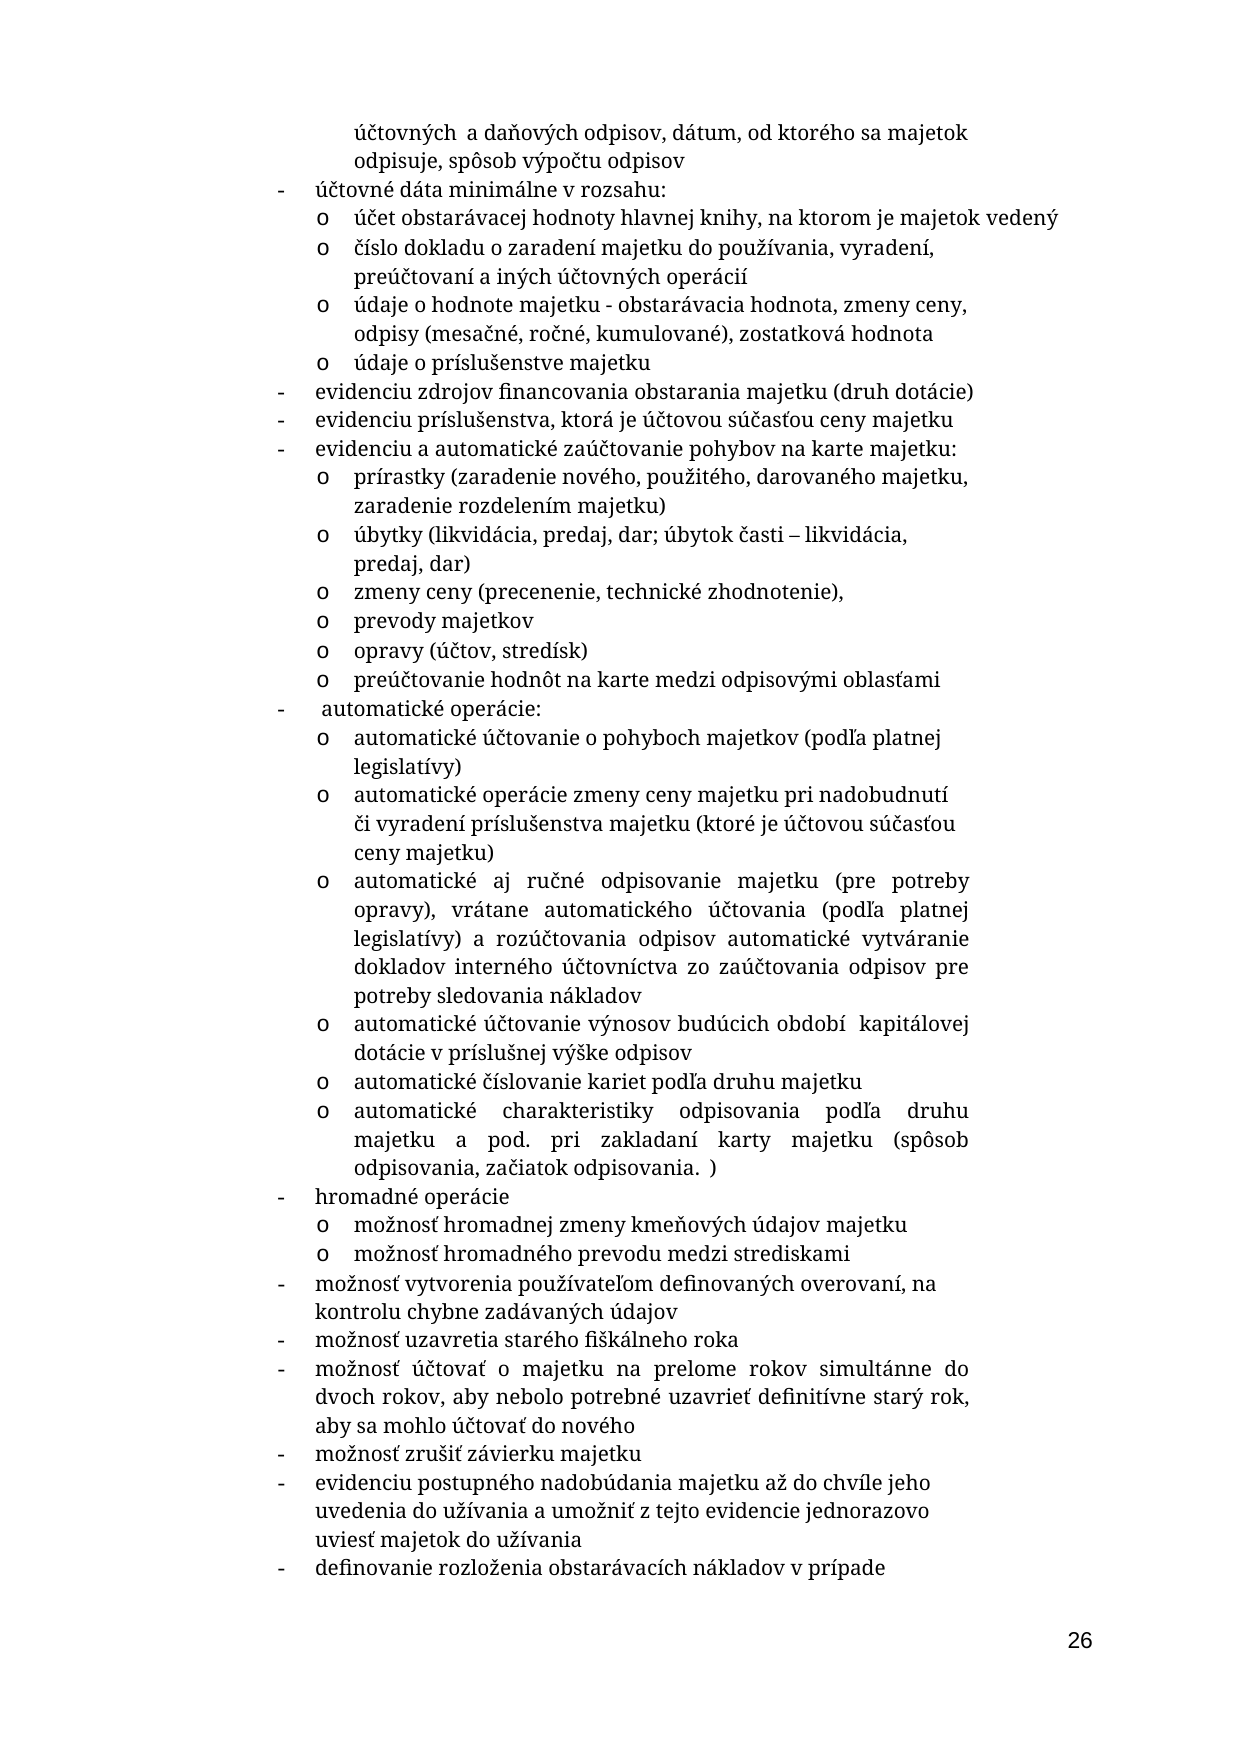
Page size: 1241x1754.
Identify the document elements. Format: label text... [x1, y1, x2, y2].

list údaje o príslušenstve majetku [316, 348, 1093, 377]
list preúčtovanie hodnôt na karte medzi odpisovými oblasťami [316, 665, 1093, 694]
list evidenciu postupného nadobúdania majetku až do chvíle jeho uvedenia do užívania a umožniť z tejto evidencie jednorazovo uviesť majetok do užívania [277, 1468, 970, 1553]
list údaje o hodnote majetku - obstarávacia hodnota, zmeny ceny, odpisy (mesačné, ročné, kumulované), zostatková hodnota [316, 290, 970, 348]
list opravy (účtov, stredísk) [316, 636, 1093, 665]
list účet obstarávacej hodnoty hlavnej knihy, na ktorom je majetok vedený [316, 203, 1093, 233]
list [277, 1553, 970, 1582]
list zmeny ceny (precenenie, technické zhodnotenie), [316, 577, 1093, 607]
list úbytky (likvidácia, predaj, dar; úbytok časti – likvidácia, predaj, dar) [316, 520, 971, 577]
list hromadné operácie [277, 1182, 1093, 1210]
list číslo dokladu o zaradení majetku do používania, vyradení, preúčtovaní a iných účtovných operácií [316, 233, 970, 290]
list automatické operácie: [277, 694, 1093, 723]
list možnosť zrušiť závierku majetku [277, 1439, 1093, 1468]
list prírastky (zaradenie nového, použitého, darovaného majetku, zaradenie rozdelením majetku) [316, 462, 970, 520]
list možnosť vytvorenia používateľom definovaných overovaní, na kontrolu chybne zadávaných údajov [277, 1269, 970, 1326]
list účtovné dáta minimálne v rozsahu: [277, 175, 1093, 203]
list možnosť účtovať o majetku na prelome rokov simultánne do dvoch rokov, aby nebolo potrebné uzavrieť definitívne starý rok, aby sa mohlo účtovať do nového [277, 1354, 970, 1439]
list automatické účtovanie výnosov budúcich období kapitálovej dotácie v príslušnej výške odpisov [316, 1009, 970, 1067]
list možnosť hromadnej zmeny kmeňových údajov majetku [316, 1210, 1093, 1239]
list automatické účtovanie o pohyboch majetkov (podľa platnej legislatívy) [316, 723, 970, 780]
list evidenciu príslušenstva, ktorá je účtovou súčasťou ceny majetku [277, 405, 1093, 434]
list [316, 118, 970, 175]
list možnosť uzavretia starého fiškálneho roka [277, 1326, 1093, 1354]
list možnosť hromadného prevodu medzi strediskami [316, 1239, 1093, 1269]
list automatické charakteristiky odpisovania podľa druhu majetku a pod. pri zakladaní karty majetku (spôsob odpisovania, začiatok odpisovania. ) [316, 1096, 969, 1182]
list automatické číslovanie kariet podľa druhu majetku [316, 1067, 1093, 1096]
list evidenciu a automatické zaúčtovanie pohybov na karte majetku: [277, 434, 1093, 462]
list prevody majetkov [316, 607, 1093, 636]
list automatické operácie zmeny ceny majetku pri nadobudnutí či vyradení príslušenstva majetku (ktoré je účtovou súčasťou ceny majetku) [316, 780, 970, 866]
list automatické aj ručné odpisovanie majetku (pre potreby opravy), vrátane automatického účtovania (podľa platnej legislatívy) a rozúčtovania odpisov automatické vytváranie dokladov interného účtovníctva zo zaúčtovania odpisov pre potreby sledovania nákladov [316, 866, 970, 1009]
list evidenciu zdrojov financovania obstarania majetku (druh dotácie) [277, 377, 1093, 405]
